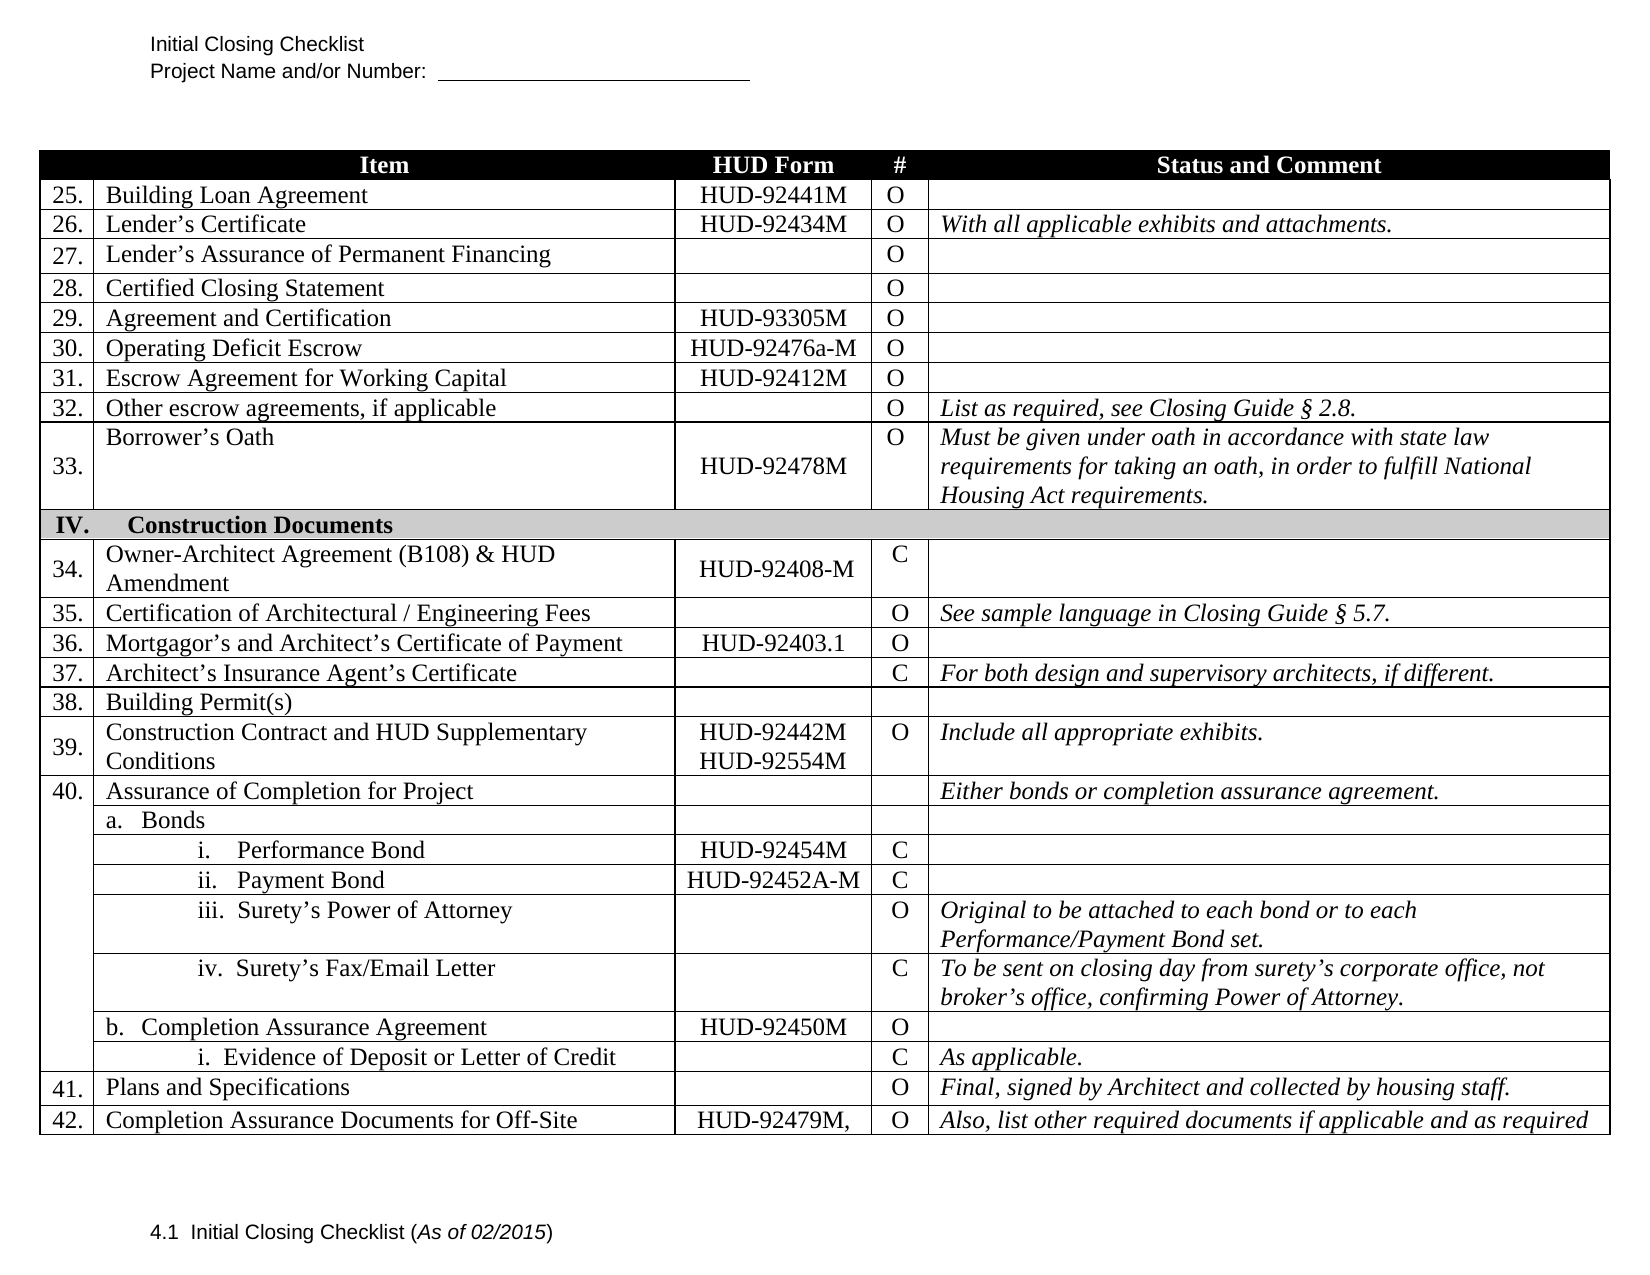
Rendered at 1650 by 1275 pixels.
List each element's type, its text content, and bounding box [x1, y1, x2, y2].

table_cell O [872, 423, 928, 509]
table_cell [676, 1042, 871, 1071]
table_cell O [872, 333, 928, 362]
table_cell HUD-92450M [676, 1012, 871, 1041]
table_cell [41, 393, 93, 421]
table_cell [929, 806, 1609, 834]
table_cell Architect’s Insurance Agent’s Certificate [94, 658, 674, 686]
table_cell Original to be attached to each bond or to each Performance/Payment Bond set. [929, 895, 1609, 952]
table_cell [41, 210, 93, 238]
table_cell [929, 274, 1609, 302]
table_cell With all applicable exhibits and attachments. [929, 210, 1609, 238]
table_cell HUD-92478M [676, 423, 871, 509]
table_header Status and Comment [929, 150, 1610, 179]
table_cell O [872, 717, 928, 775]
table_cell O [872, 1106, 928, 1134]
table_cell O [872, 1072, 928, 1104]
table_cell [929, 363, 1609, 392]
table_cell [676, 598, 871, 627]
table_cell O [872, 274, 928, 302]
table_cell HUD-92454M [676, 835, 871, 864]
table_cell [676, 658, 871, 686]
table_cell [41, 363, 93, 392]
table_cell [676, 954, 871, 1011]
table_cell [41, 717, 93, 775]
table_cell [41, 776, 93, 1071]
table_cell C [872, 954, 928, 1011]
table_cell [929, 333, 1609, 362]
table_cell O [872, 210, 928, 238]
table_cell [676, 688, 871, 716]
table_cell [41, 658, 93, 686]
table_cell [676, 806, 871, 834]
table_cell See sample language in Closing Guide § 5.7. [929, 598, 1609, 627]
table_cell [41, 303, 93, 332]
table_cell [41, 180, 93, 208]
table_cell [676, 1106, 871, 1134]
table_cell C [872, 865, 928, 894]
table_header [41, 150, 94, 179]
table_cell Borrower’s Oath [94, 423, 674, 509]
table_cell Certified Closing Statement [94, 274, 674, 302]
table_cell [929, 688, 1609, 716]
table_cell [929, 303, 1609, 332]
table_cell Operating Deficit Escrow [94, 333, 674, 362]
table_cell i. Evidence of Deposit or Letter of Credit [94, 1042, 674, 1071]
table_cell Other escrow agreements, if applicable [94, 393, 674, 421]
table_cell [41, 628, 93, 657]
table_cell C [872, 540, 928, 597]
table_cell [41, 1072, 93, 1104]
table_cell Agreement and Certification [94, 303, 674, 332]
table_cell Must be given under oath in accordance with state law requirements for taking an oath, in order to fulfill National Housing Act requirements. [929, 423, 1609, 509]
table_cell [872, 806, 928, 834]
table_cell Final, signed by Architect and collected by housing staff. [929, 1072, 1609, 1104]
table_cell HUD-92476a-M [676, 333, 871, 362]
table_cell b. Completion Assurance Agreement [94, 1012, 674, 1041]
table_cell O [872, 628, 928, 657]
table_cell C [872, 1042, 928, 1071]
table_cell Escrow Agreement for Working Capital [94, 363, 674, 392]
table_header Item [94, 150, 675, 179]
table_cell Plans and Specifications [94, 1072, 674, 1104]
table_cell O [872, 303, 928, 332]
table_cell [41, 688, 93, 716]
table_cell Mortgagor’s and Architect’s Certificate of Payment [94, 628, 674, 657]
table_cell [41, 274, 93, 302]
table_cell To be sent on closing day from surety’s corporate office, not broker’s office, confirming Power of Attorney. [929, 954, 1609, 1011]
table_cell [676, 239, 871, 272]
table_header # [872, 150, 928, 179]
table_cell HUD-93305M [676, 303, 871, 332]
table_cell O [872, 1012, 928, 1041]
table_cell [41, 423, 93, 509]
table_cell [676, 1072, 871, 1104]
table_cell HUD-92442M HUD-92554M [676, 717, 871, 775]
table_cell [929, 1106, 1609, 1134]
table_cell [929, 1012, 1609, 1041]
table_cell [676, 776, 871, 804]
table_cell For both design and supervisory architects, if different. [929, 658, 1609, 686]
table_cell a. Bonds [94, 806, 674, 834]
table_cell [872, 688, 928, 716]
table_cell Include all appropriate exhibits. [929, 717, 1609, 775]
table_cell [41, 333, 93, 362]
table_cell [929, 628, 1609, 657]
table_cell HUD-92441M [676, 180, 871, 208]
table_cell HUD-92452A-M [676, 865, 871, 894]
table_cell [94, 1106, 674, 1134]
table_cell Lender’s Assurance of Permanent Financing [94, 239, 674, 272]
table_cell [929, 239, 1609, 272]
table_cell [929, 835, 1609, 864]
table_cell Assurance of Completion for Project [94, 776, 674, 804]
table_cell [41, 239, 93, 272]
table_cell HUD-92408-M [676, 540, 871, 597]
table_cell [929, 540, 1609, 597]
table_cell Either bonds or completion assurance agreement. [929, 776, 1609, 804]
table_cell HUD-92403.1 [676, 628, 871, 657]
table_cell Owner-Architect Agreement (B108) & HUD Amendment [94, 540, 674, 597]
table_cell Construction Documents [41, 510, 1609, 538]
table_header HUD Form [675, 150, 872, 179]
table_cell [41, 1106, 93, 1134]
table_cell C [872, 658, 928, 686]
table_cell Construction Contract and HUD Supplementary Conditions [94, 717, 674, 775]
table_cell O [872, 895, 928, 952]
table_cell [41, 540, 93, 597]
table_cell HUD-92434M [676, 210, 871, 238]
table_cell iv. Surety’s Fax/Email Letter [94, 954, 674, 1011]
table_cell [676, 393, 871, 421]
table_cell [41, 598, 93, 627]
table_cell O [872, 239, 928, 272]
table_cell Building Permit(s) [94, 688, 674, 716]
table_cell iii. Surety’s Power of Attorney [94, 895, 674, 952]
table_cell [872, 776, 928, 804]
table_cell As applicable. [929, 1042, 1609, 1071]
table_cell O [872, 393, 928, 421]
table_cell O [872, 180, 928, 208]
table_cell [676, 274, 871, 302]
table_cell [676, 895, 871, 952]
table_cell Lender’s Certificate [94, 210, 674, 238]
table_cell i. Performance Bond [94, 835, 674, 864]
table_cell [929, 180, 1609, 208]
table_cell Building Loan Agreement [94, 180, 674, 208]
table_cell HUD-92412M [676, 363, 871, 392]
table_cell O [872, 598, 928, 627]
table_cell O [872, 363, 928, 392]
table_cell List as required, see Closing Guide § 2.8. [929, 393, 1609, 421]
table_cell Certification of Architectural / Engineering Fees [94, 598, 674, 627]
table_cell ii. Payment Bond [94, 865, 674, 894]
table_cell [929, 865, 1609, 894]
table_cell C [872, 835, 928, 864]
